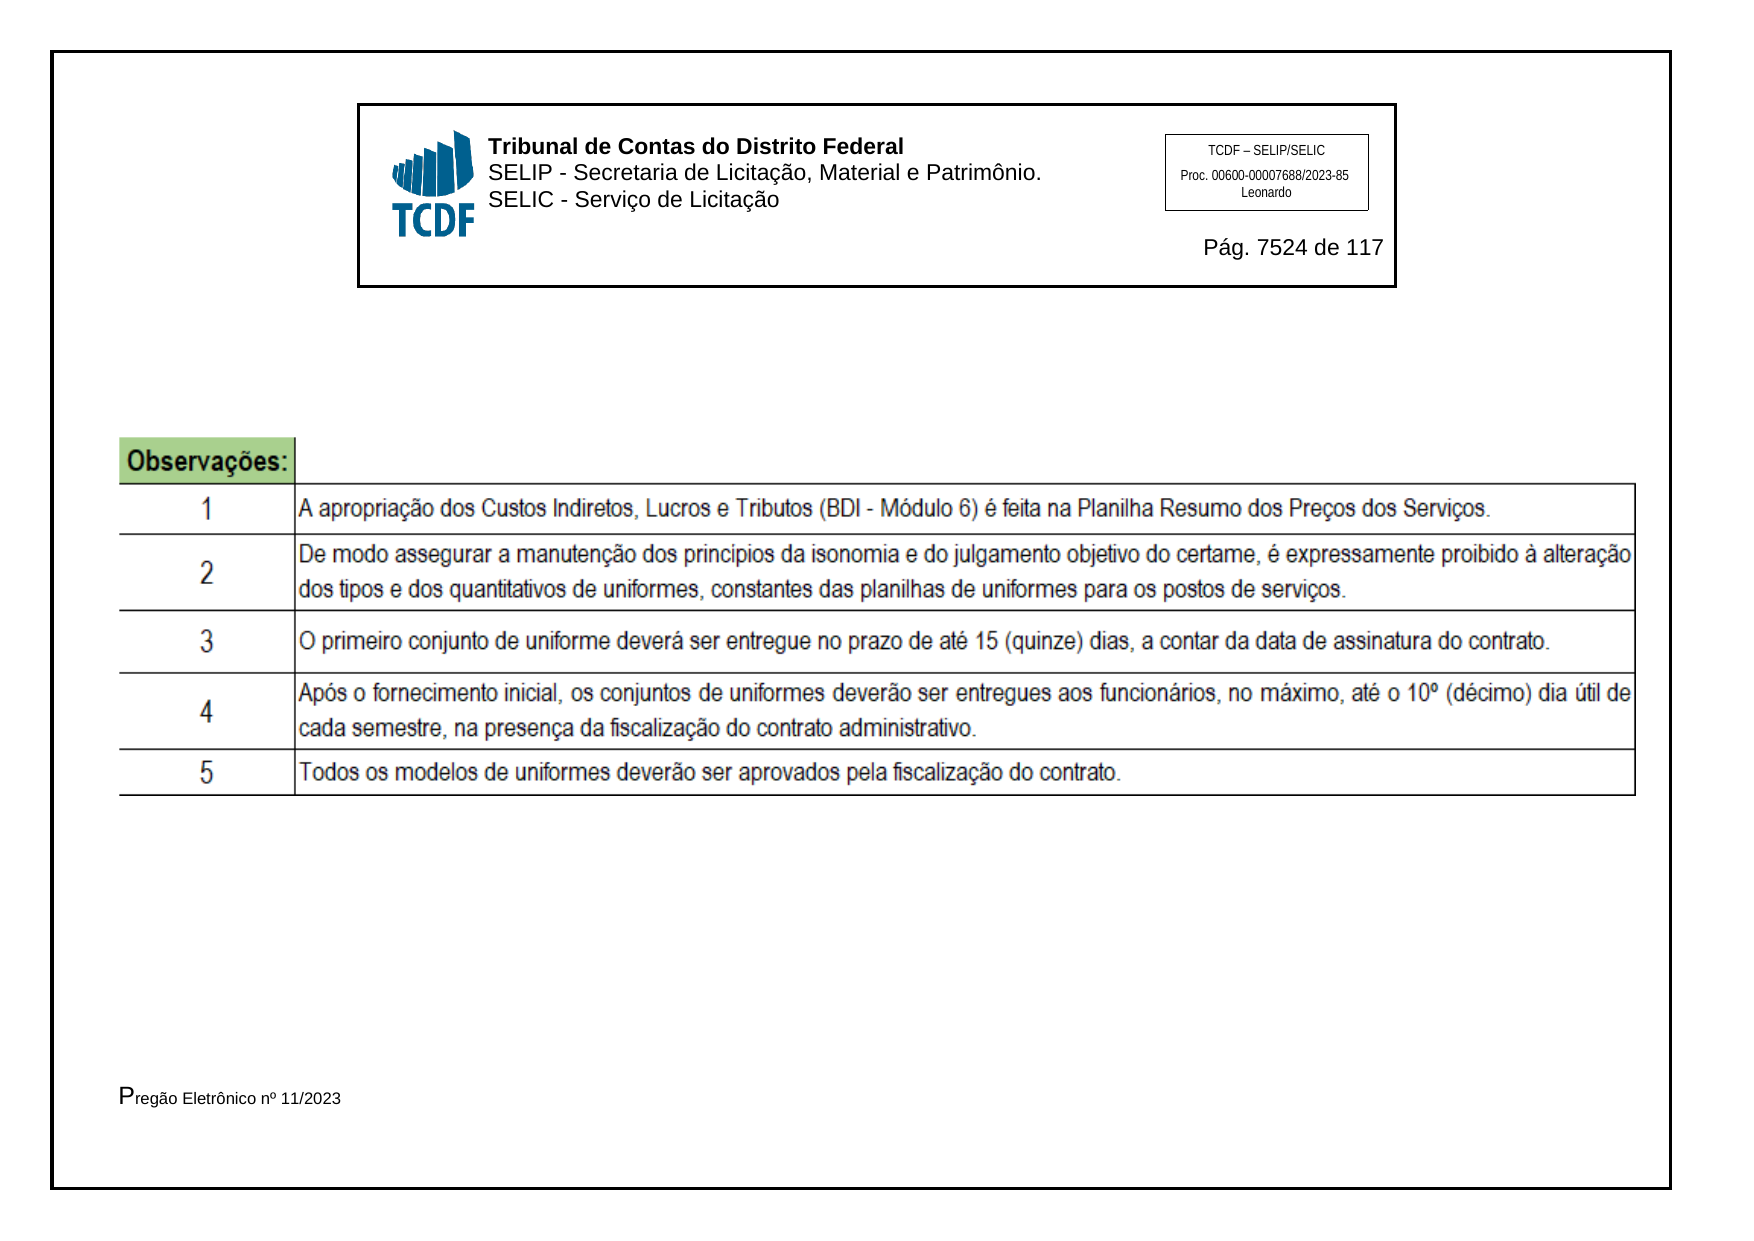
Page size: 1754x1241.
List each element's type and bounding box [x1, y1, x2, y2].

picture [377, 128, 489, 239]
picture [118, 436, 1636, 796]
